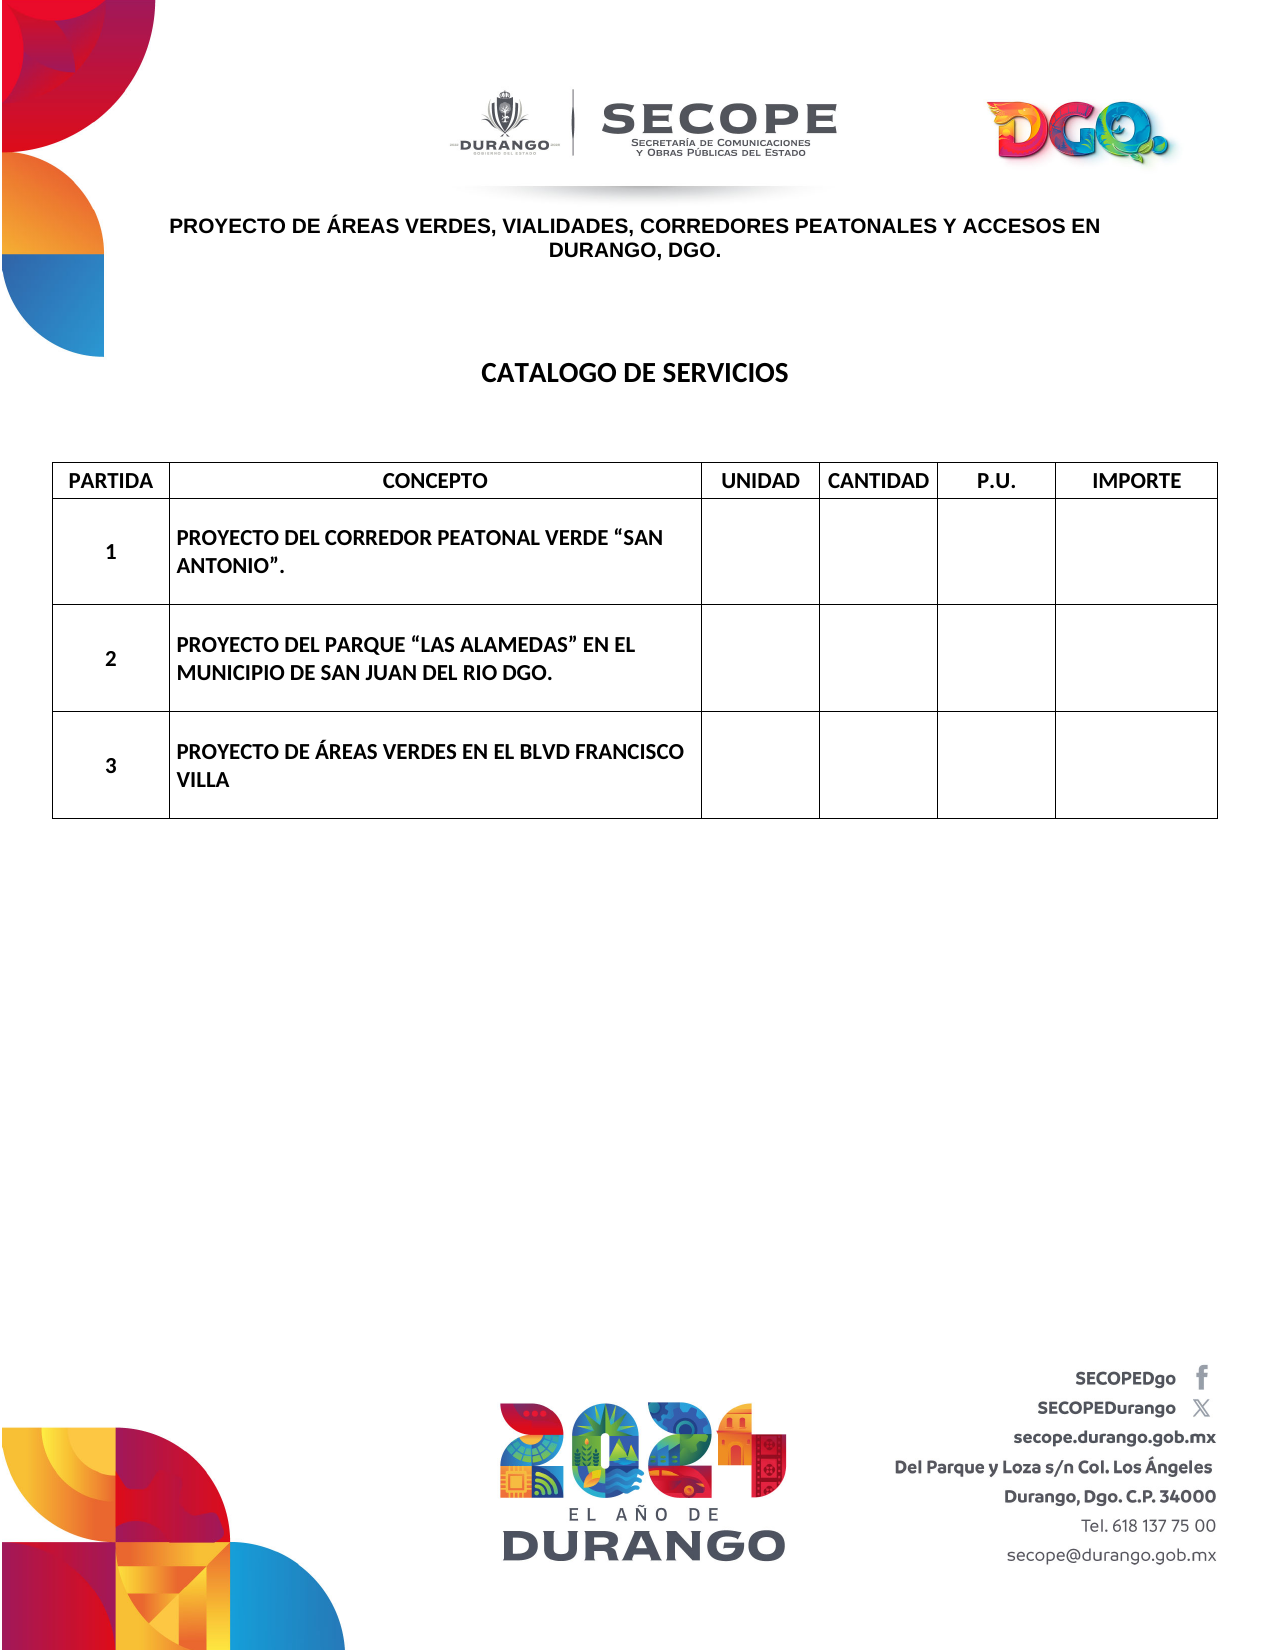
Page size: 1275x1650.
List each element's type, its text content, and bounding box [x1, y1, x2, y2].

table_cell PROYECTO DE ÁREAS VERDES EN EL BLVD FRANCISCO VILLA [170, 712, 701, 818]
table_header CANTIDAD [820, 463, 937, 497]
table_cell [702, 605, 819, 711]
picture [2, 0, 1275, 1650]
table_cell 2 [53, 605, 169, 711]
table_cell 3 [53, 712, 169, 818]
table_cell [820, 712, 937, 818]
table_cell [820, 605, 937, 711]
table_cell [702, 499, 819, 604]
table_cell [820, 499, 937, 604]
table_cell PROYECTO DEL PARQUE “LAS ALAMEDAS” EN EL MUNICIPIO DE SAN JUAN DEL RIO DGO. [170, 605, 701, 711]
table_header UNIDAD [702, 463, 819, 497]
table_header PARTIDA [53, 463, 169, 497]
table_cell [1056, 605, 1217, 711]
table_cell [1056, 499, 1217, 604]
table_cell 1 [53, 499, 169, 604]
table_header IMPORTE [1056, 463, 1217, 497]
table_cell [938, 499, 1055, 604]
table_cell [1056, 712, 1217, 818]
table_header P.U. [938, 463, 1055, 497]
table_cell [938, 605, 1055, 711]
table_header CONCEPTO [170, 463, 701, 497]
table_cell [938, 712, 1055, 818]
text CATALOGO DE SERVICIOS [148, 354, 1122, 390]
table_cell [702, 712, 819, 818]
table_cell PROYECTO DEL CORREDOR PEATONAL VERDE “SAN ANTONIO”. [170, 499, 701, 604]
